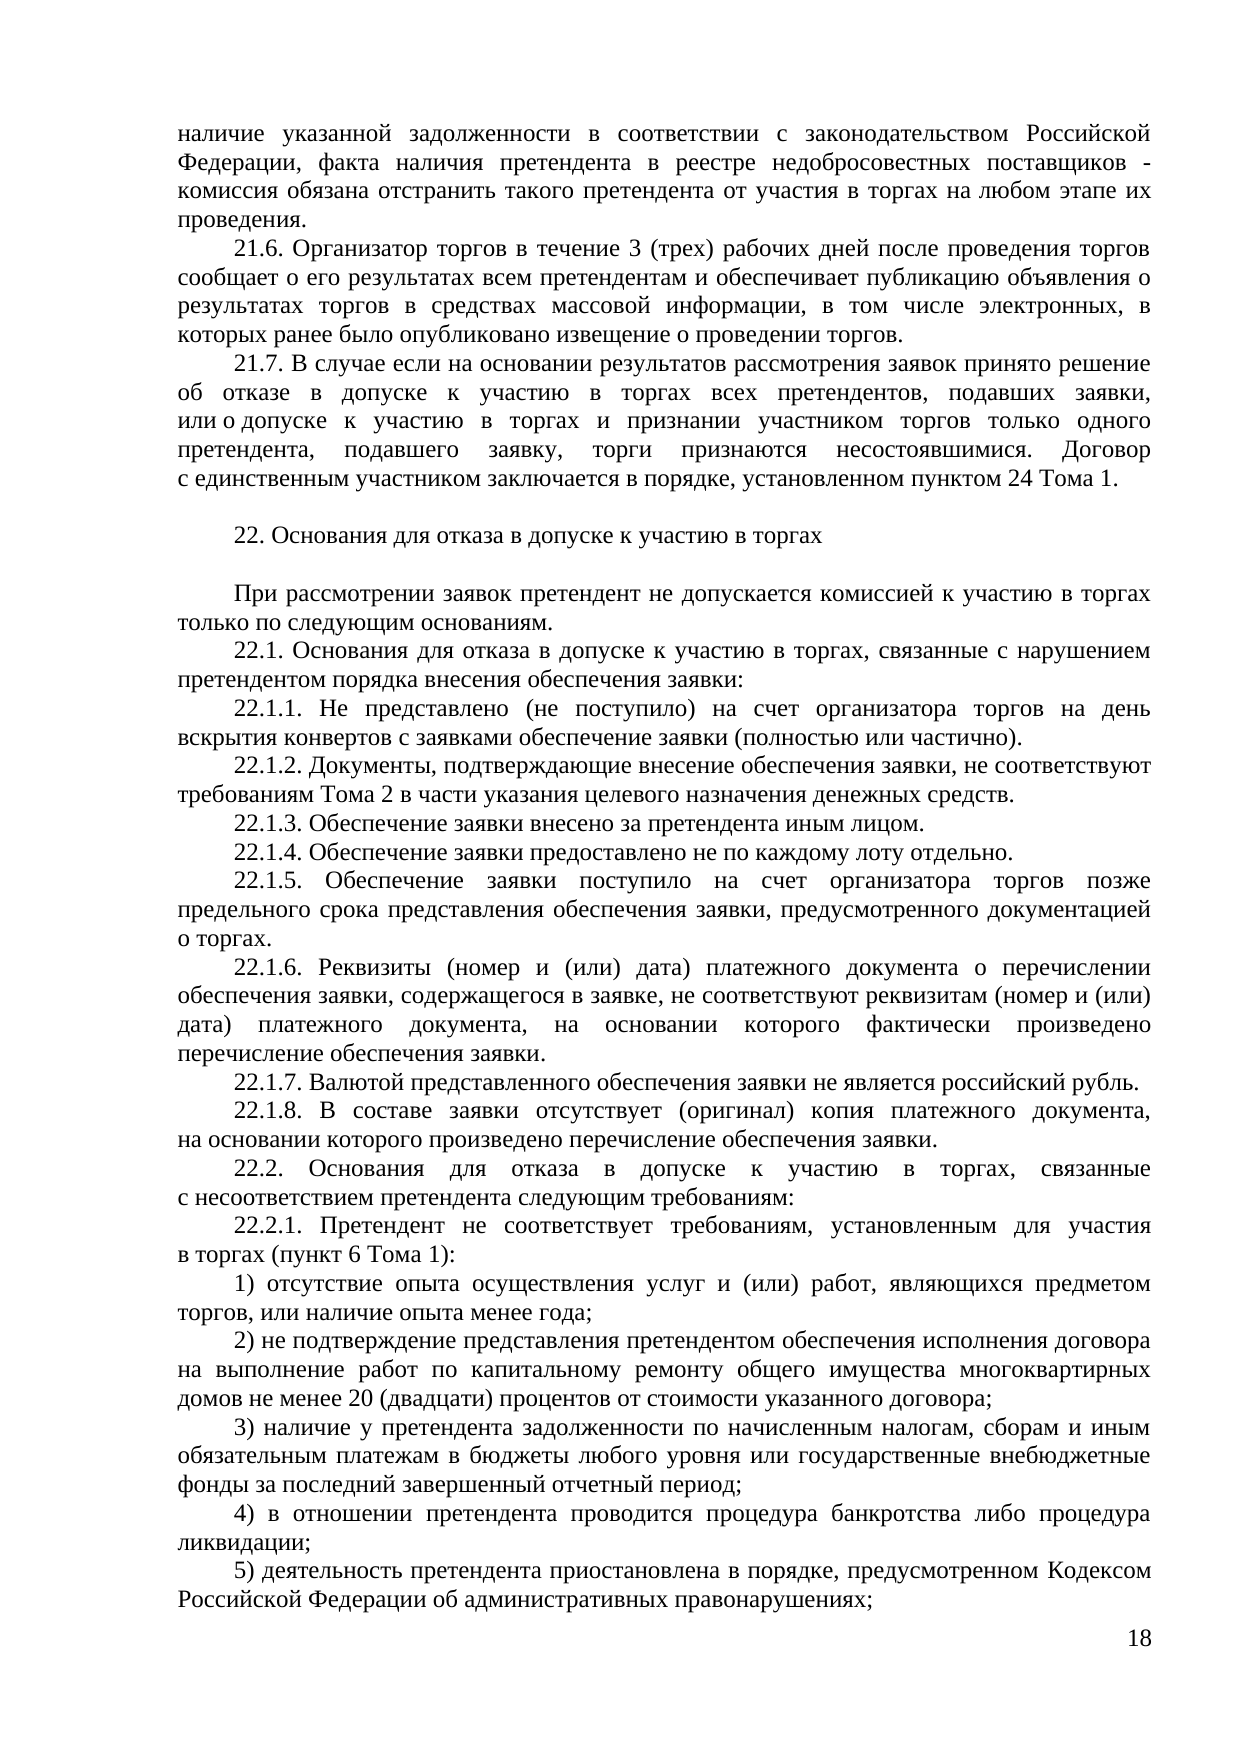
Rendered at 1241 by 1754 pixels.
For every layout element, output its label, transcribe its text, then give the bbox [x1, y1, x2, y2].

text 22.1.2. Документы, подтверждающие внесение обеспечения заявки, не соответствуют требованиям Тома 2 в части указания целевого назначения денежных средств. [177, 751, 1152, 808]
text 22.1.8. В составе заявки отсутствует (оригинал) копия платежного документа, на основании которого произведено перечисление обеспечения заявки. [177, 1096, 1152, 1153]
text При рассмотрении заявок претендент не допускается комиссией к участию в торгах только по следующим основаниям. [177, 578, 1152, 636]
text 3) наличие у претендента задолженности по начисленным налогам, сборам и иным обязательным платежам в бюджеты любого уровня или государственные внебюджетные фонды за последний завершенный отчетный период; [177, 1412, 1152, 1498]
text 22.1.6. Реквизиты (номер и (или) дата) платежного документа о перечислении обеспечения заявки, содержащегося в заявке, не соответствуют реквизитам (номер и (или) дата) платежного документа, на основании которого фактически произведено перечисление обеспечения заявки. [177, 952, 1152, 1067]
text 21.6. Организатор торгов в течение 3 (трех) рабочих дней после проведения торгов сообщает о его результатах всем претендентам и обеспечивает публикацию объявления о результатах торгов в средствах массовой информации, в том числе электронных, в которых ранее было опубликовано извещение о проведении торгов. [177, 233, 1152, 348]
text 22.1.4. Обеспечение заявки предоставлено не по каждому лоту отдельно. [177, 837, 1152, 866]
text 22.1.3. Обеспечение заявки внесено за претендента иным лицом. [177, 808, 1152, 837]
text 22.1.5. Обеспечение заявки поступило на счет организатора торгов позже предельного срока представления обеспечения заявки, предусмотренного документацией о торгах. [177, 866, 1152, 952]
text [177, 118, 1152, 233]
text 22.2.1. Претендент не соответствует требованиям, установленным для участия в торгах (пункт 6 Тома 1): [177, 1211, 1152, 1268]
text 5) деятельность претендента приостановлена в порядке, предусмотренном Кодексом Российской Федерации об административных правонарушениях; [177, 1556, 1152, 1613]
text 2) не подтверждение представления претендентом обеспечения исполнения договора на выполнение работ по капитальному ремонту общего имущества многоквартирных домов не менее 20 (двадцати) процентов от стоимости указанного договора; [177, 1326, 1152, 1412]
text 22.1. Основания для отказа в допуске к участию в торгах, связанные с нарушением претендентом порядка внесения обеспечения заявки: [177, 636, 1152, 693]
text 22.2. Основания для отказа в допуске к участию в торгах, связанные с несоответствием претендента следующим требованиям: [177, 1153, 1152, 1211]
text 21.7. В случае если на основании результатов рассмотрения заявок принято решение об отказе в допуске к участию в торгах всех претендентов, подавших заявки, или о допуске к участию в торгах и признании участником торгов только одного претендента, подавшего заявку, торги признаются несостоявшимися. Договор с единственным участником заключается в порядке, установленном пунктом 24 Тома 1. [177, 348, 1152, 492]
text 4) в отношении претендента проводится процедура банкротства либо процедура ликвидации; [177, 1498, 1152, 1556]
text 1) отсутствие опыта осуществления услуг и (или) работ, являющихся предметом торгов, или наличие опыта менее года; [177, 1268, 1152, 1326]
text 22. Основания для отказа в допуске к участию в торгах [177, 521, 1152, 549]
text 22.1.1. Не представлено (не поступило) на счет организатора торгов на день вскрытия конвертов с заявками обеспечение заявки (полностью или частично). [177, 693, 1152, 751]
text 22.1.7. Валютой представленного обеспечения заявки не является российский рубль. [177, 1067, 1152, 1096]
